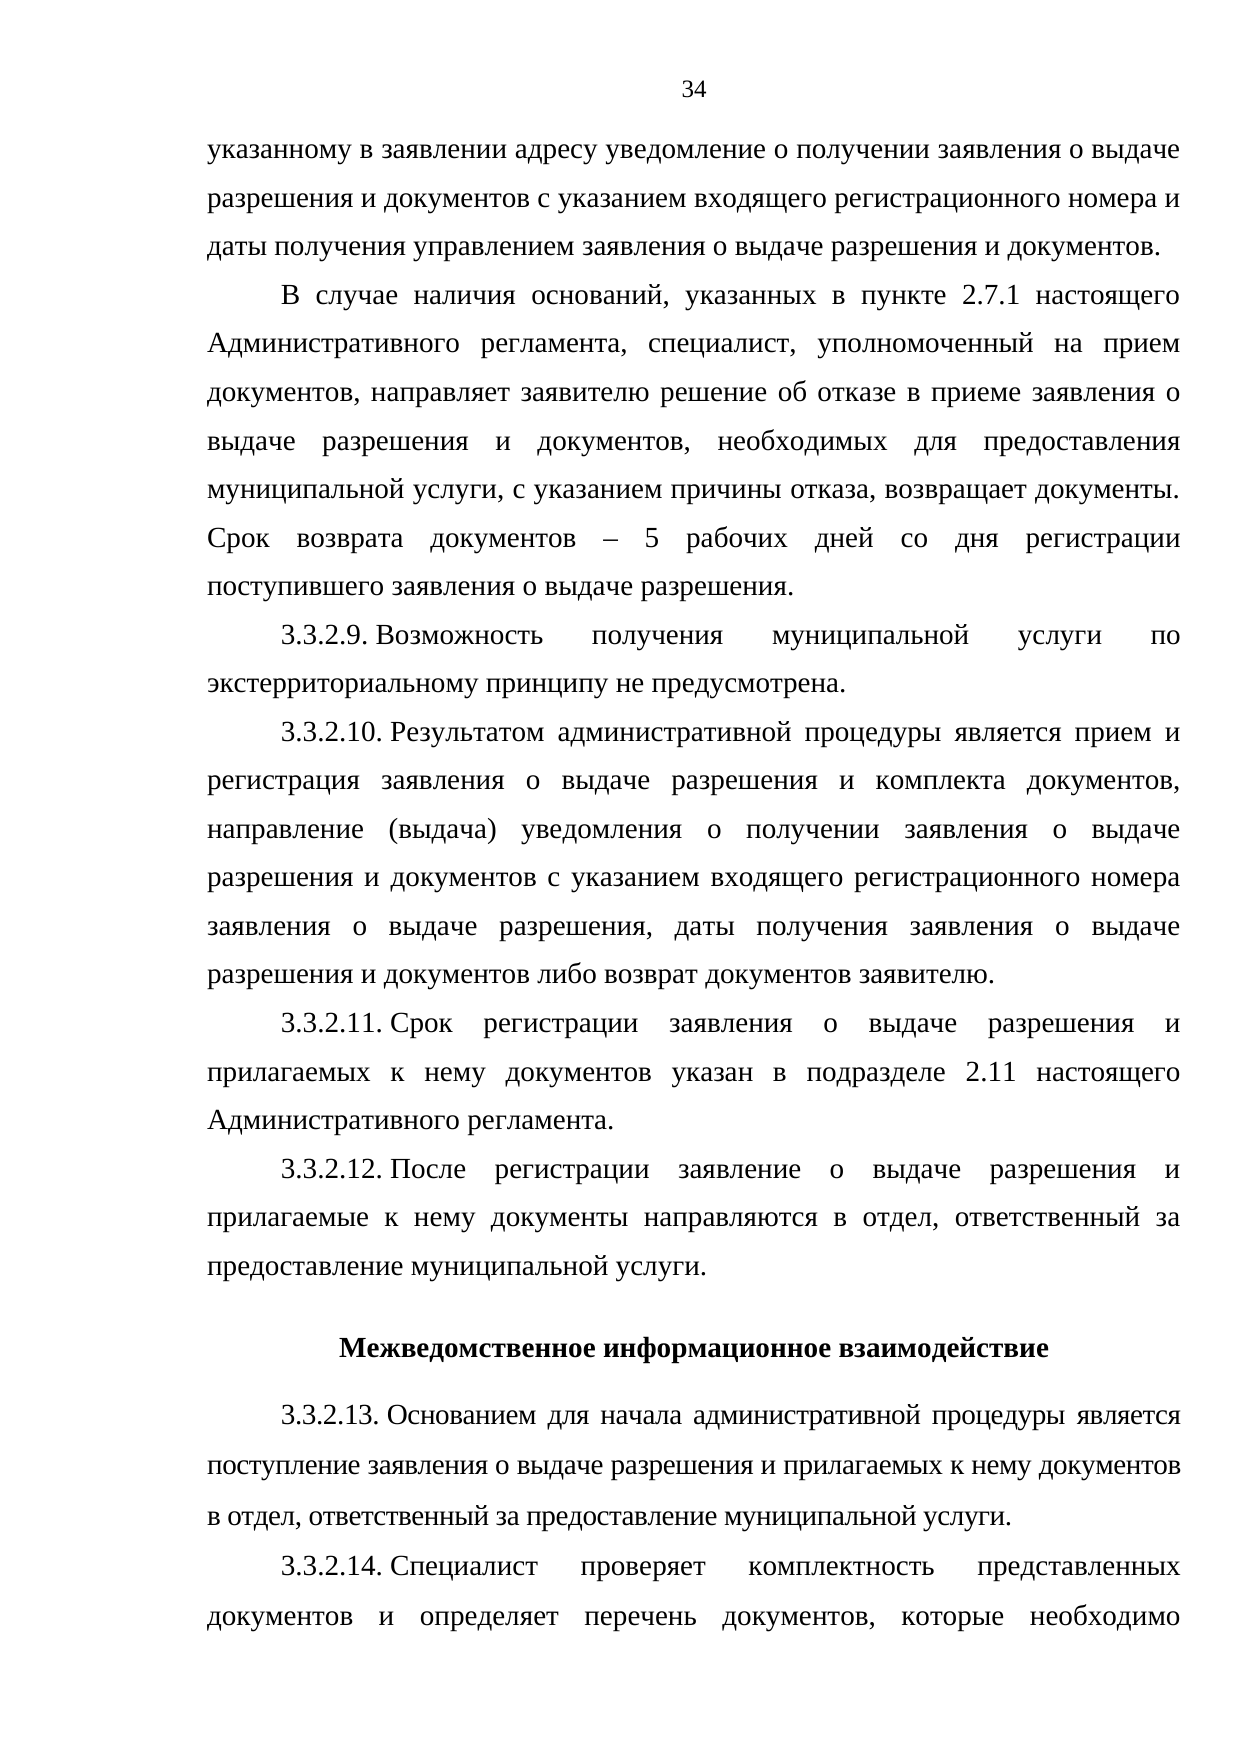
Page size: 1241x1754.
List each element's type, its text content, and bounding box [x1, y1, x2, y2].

text В случае наличия оснований, указанных в пункте 2.7.1 настоящего Административного регламента, специалист, уполномоченный на прием документов, направляет заявителю решение об отказе в приеме заявления о выдаче разрешения и документов, необходимых для предоставления муниципальной услуги, с указанием причины отказа, возвращает документы. Срок возврата документов – 5 рабочих дней со дня регистрации поступившего заявления о выдаче разрешения. [207, 277, 1181, 602]
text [207, 131, 1181, 262]
text 3.3.2.9. Возможность получения муниципальной услуги по экстерриториальному принципу не предусмотрена. [207, 617, 1181, 699]
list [207, 1548, 1181, 1632]
list 3.3.2.13. Основанием для начала административной процедуры является поступление заявления о выдаче разрешения и прилагаемых к нему документов в отдел, ответственный за предоставление муниципальной услуги. [207, 1397, 1181, 1531]
text 3.3.2.11. Срок регистрации заявления о выдаче разрешения и прилагаемых к нему документов указан в подразделе 2.11 настоящего Административного регламента. [207, 1005, 1181, 1136]
text 3.3.2.10. Результатом административной процедуры является прием и регистрация заявления о выдаче разрешения и комплекта документов, направление (выдача) уведомления о получении заявления о выдаче разрешения и документов с указанием входящего регистрационного номера заявления о выдаче разрешения, даты получения заявления о выдаче разрешения и документов либо возврат документов заявителю. [207, 714, 1181, 990]
text 3.3.2.12. После регистрации заявление о выдаче разрешения и прилагаемые к нему документы направляются в отдел, ответственный за предоставление муниципальной услуги. [207, 1151, 1181, 1281]
text Межведомственное информационное взаимодействие [207, 1330, 1181, 1363]
